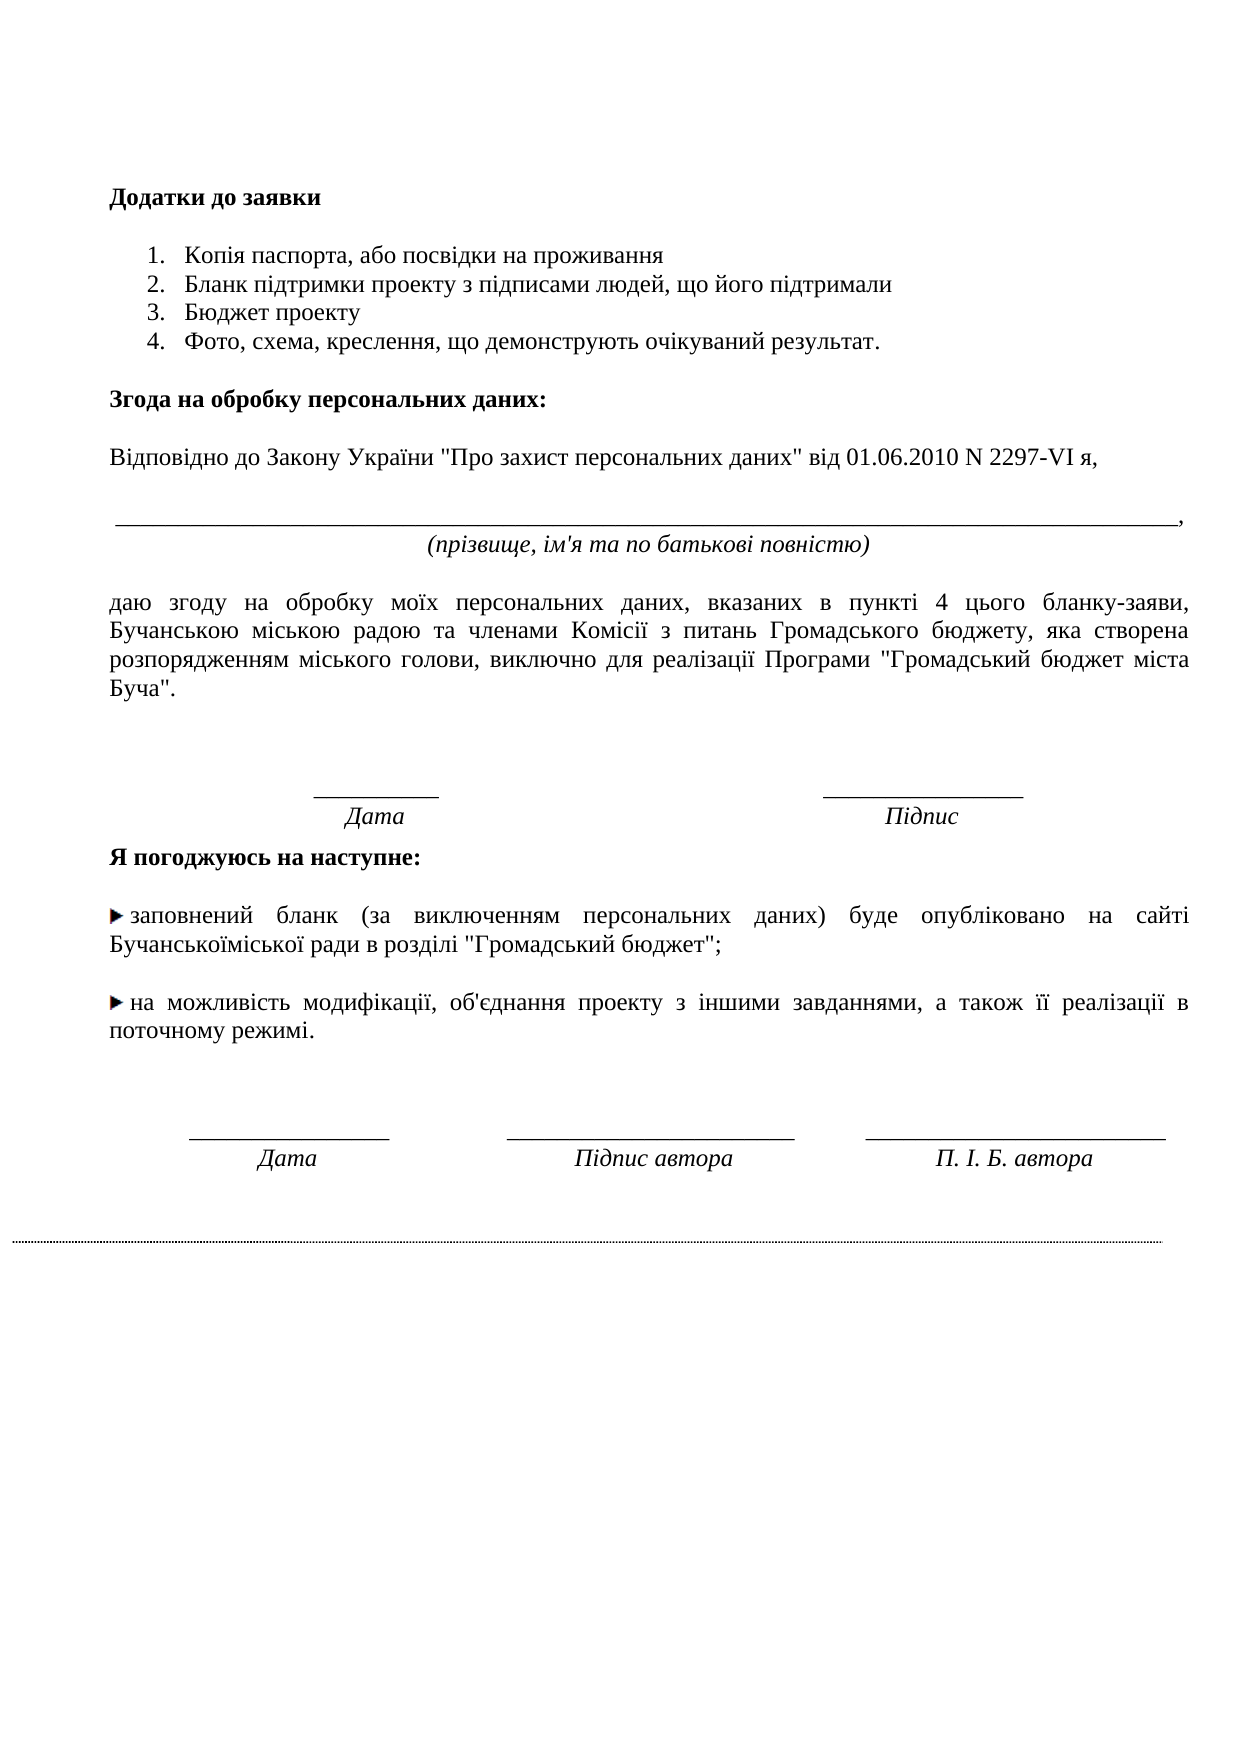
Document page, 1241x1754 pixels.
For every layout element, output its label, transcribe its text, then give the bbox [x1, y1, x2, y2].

picture [109, 995, 124, 1010]
table_cell Я погоджуюсь на наступне: заповнений бланк (за виключенням персональних даних) буде опубліковано на сайті Бучанськоїміської ради в розділі "Громадський бюджет"; на можливість модифікації, об'єднання проекту з іншими завданнями, а також її реалізації в поточному режимі. [103, 836, 1196, 1050]
picture [109, 908, 124, 924]
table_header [103, 1235, 1196, 1653]
table_cell __________ Дата [103, 766, 649, 836]
table_header _______________________ Підпис автора [475, 1108, 834, 1178]
table_header ________________________ П. І. Б. автора [835, 1108, 1196, 1178]
table_header ________________ Дата [103, 1108, 475, 1178]
table_cell ________________ Підпис [650, 766, 1196, 836]
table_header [103, 89, 1196, 766]
